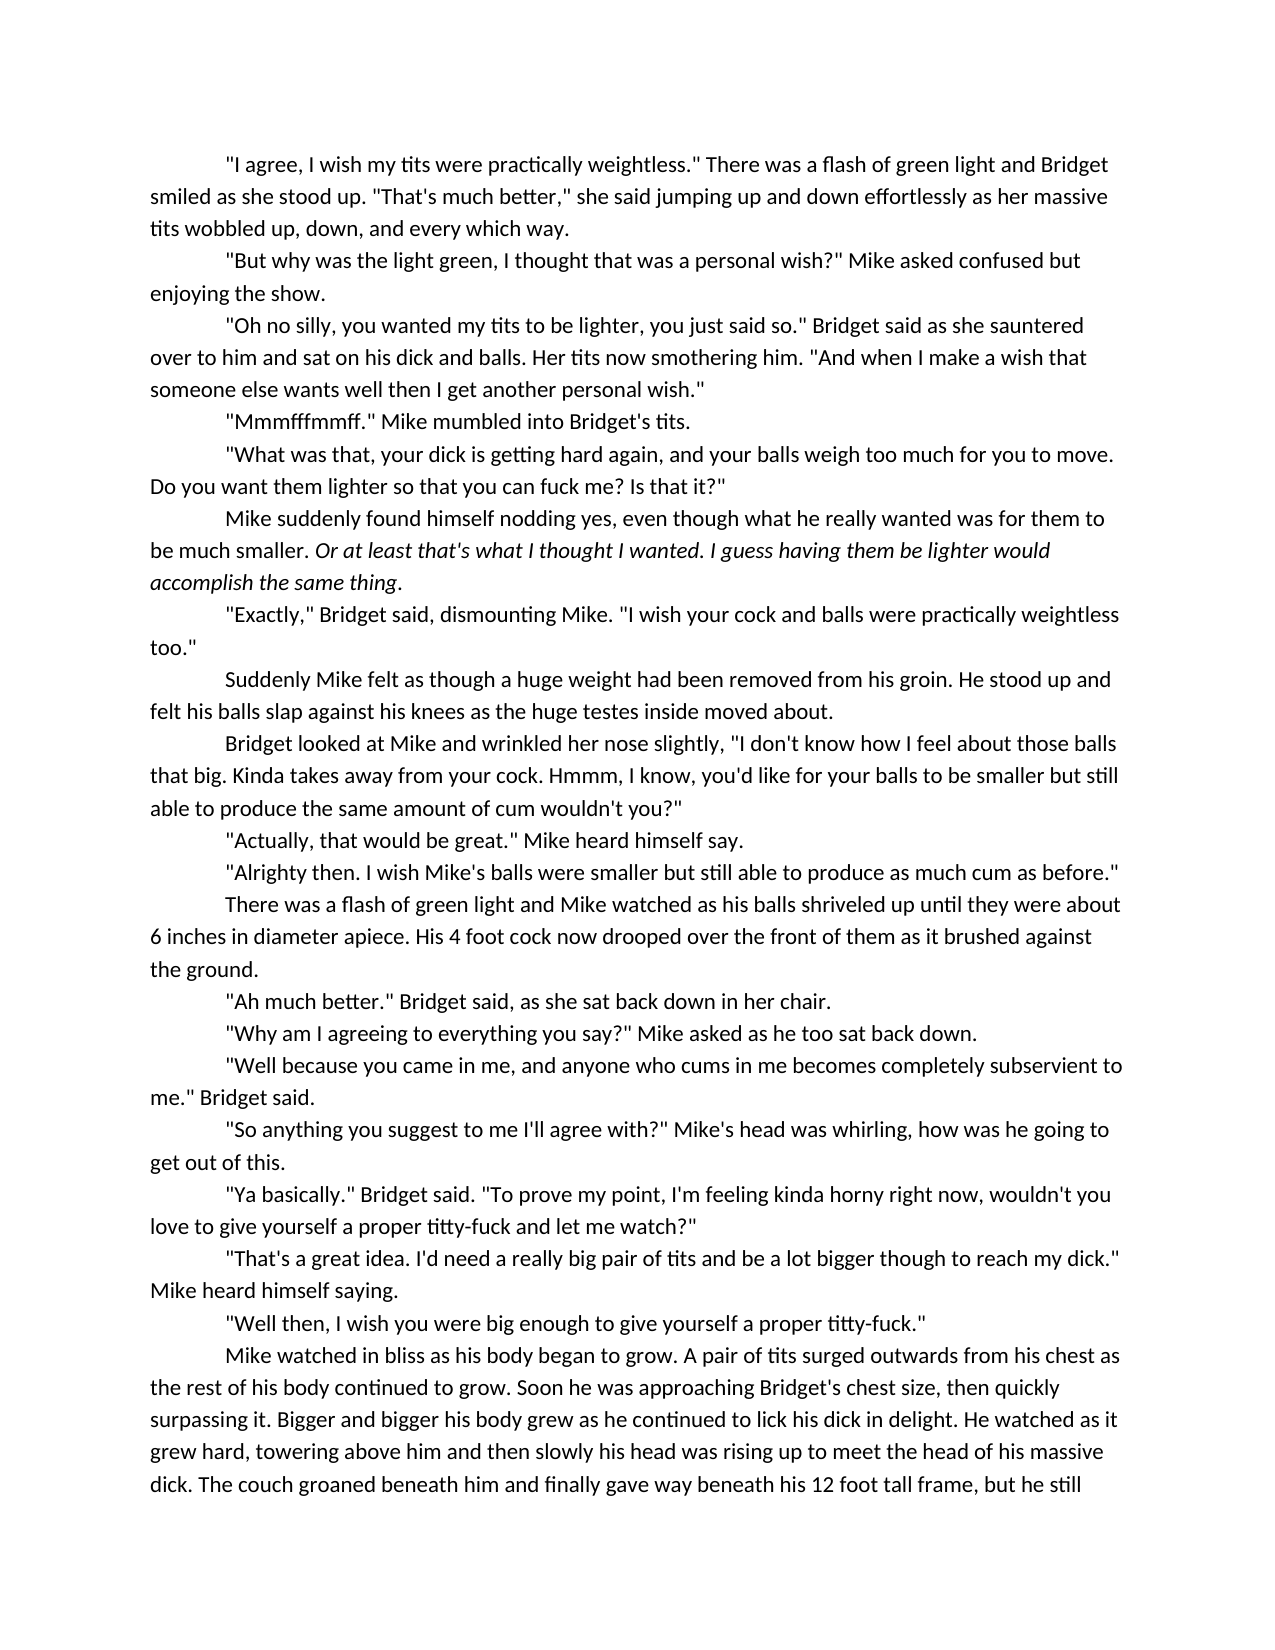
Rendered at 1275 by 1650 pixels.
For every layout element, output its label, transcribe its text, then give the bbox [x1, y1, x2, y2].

text "So anything you suggest to me I'll agree with?" Mike's head was whirling, how was he going to get out of this. [150, 1116, 1125, 1176]
text There was a flash of green light and Mike watched as his balls shriveled up until they were about 6 inches in diameter apiece. His 4 foot cock now drooped over the front of them as it brushed against the ground. [150, 890, 1125, 983]
text "But why was the light green, I thought that was a personal wish?" Mike asked confused but enjoying the show. [150, 247, 1125, 307]
text "That's a great idea. I'd need a really big pair of tits and be a lot bigger though to reach my dick." Mike heard himself saying. [150, 1244, 1125, 1304]
text Suddenly Mike felt as though a huge weight had been removed from his groin. He stood up and felt his balls slap against his knees as the huge testes inside moved about. [150, 665, 1125, 725]
text "Well then, I wish you were big enough to give yourself a proper titty-fuck." [150, 1309, 1125, 1337]
text "Ya basically." Bridget said. "To prove my point, I'm feeling kinda horny right now, wouldn't you love to give yourself a proper titty-fuck and let me watch?" [150, 1180, 1125, 1240]
text Bridget looked at Mike and wrinkled her nose slightly, "I don't know how I feel about those balls that big. Kinda takes away from your cock. Hmmm, I know, you'd like for your balls to be smaller but still able to produce the same amount of cum wouldn't you?" [150, 729, 1125, 822]
text "Well because you came in me, and anyone who cums in me becomes completely subservient to me." Bridget said. [150, 1051, 1125, 1111]
text "What was that, your dick is getting hard again, and your balls weigh too much for you to move. Do you want them lighter so that you can fuck me? Is that it?" [150, 440, 1125, 500]
text "Mmmfffmmff." Mike mumbled into Bridget's tits. [150, 407, 1125, 436]
text "Ah much better." Bridget said, as she sat back down in her chair. [150, 987, 1125, 1015]
text "I agree, I wish my tits were practically weightless." There was a flash of green light and Bridget smiled as she stood up. "That's much better," she said jumping up and down effortlessly as her massive tits wobbled up, down, and every which way. [150, 150, 1125, 242]
text "Oh no silly, you wanted my tits to be lighter, you just said so." Bridget said as she sauntered over to him and sat on his dick and balls. Her tits now smothering him. "And when I make a wish that someone else wants well then I get another personal wish." [150, 311, 1125, 403]
text "Actually, that would be great." Mike heard himself say. [150, 826, 1125, 854]
text "Alrighty then. I wish Mike's balls were smaller but still able to produce as much cum as before." [150, 858, 1125, 886]
text Mike suddenly found himself nodding yes, even though what he really wanted was for them to be much smaller. Or at least that's what I thought I wanted. I guess having them be lighter would accomplish the same thing. [150, 504, 1125, 596]
text "Exactly," Bridget said, dismounting Mike. "I wish your cock and balls were practically weightless too." [150, 601, 1125, 661]
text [150, 1341, 1125, 1498]
text "Why am I agreeing to everything you say?" Mike asked as he too sat back down. [150, 1019, 1125, 1047]
